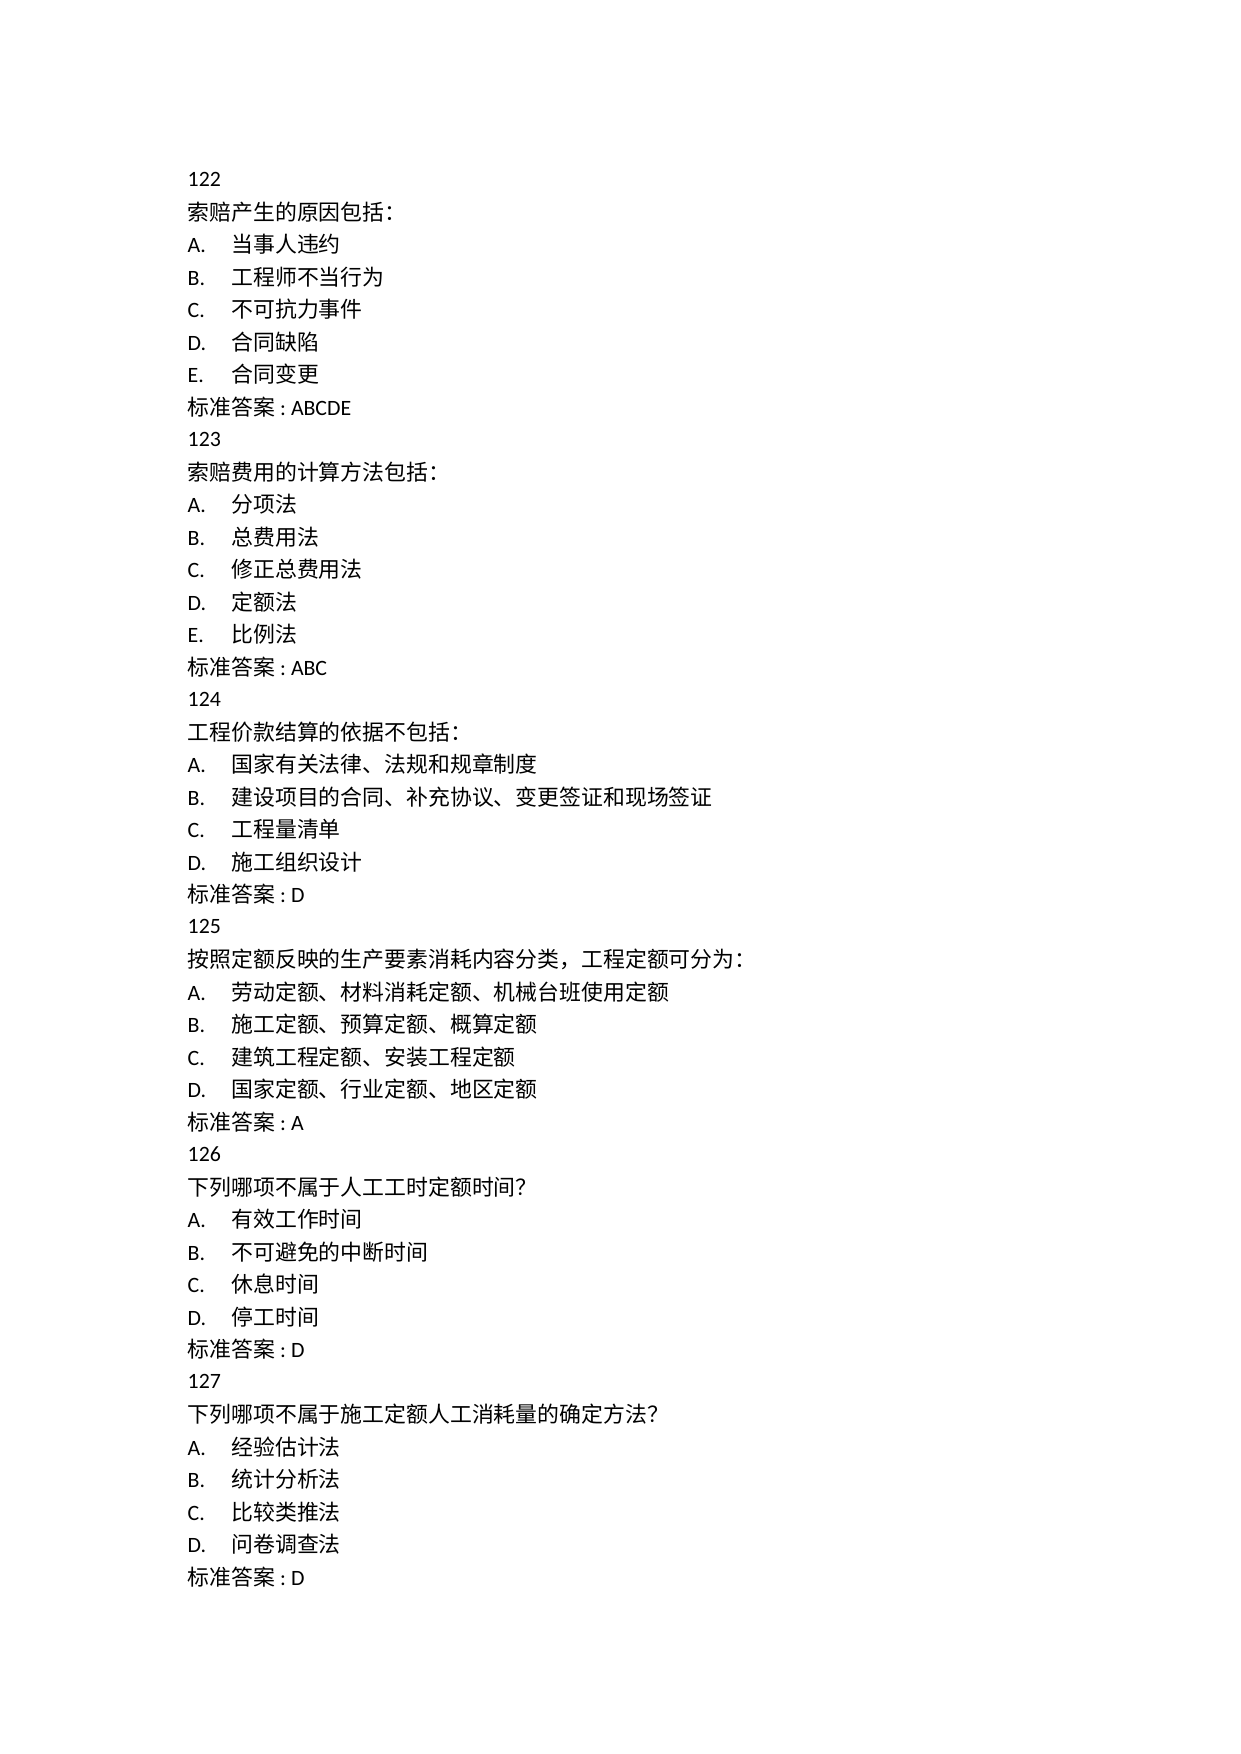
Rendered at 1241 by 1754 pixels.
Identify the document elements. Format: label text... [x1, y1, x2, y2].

text B. 工程师不当行为 [187, 259, 1053, 292]
text D. 停工时间 [187, 1299, 1053, 1332]
text C. 不可抗力事件 [187, 292, 1053, 324]
text D. 国家定额、行业定额、地区定额 [187, 1072, 1053, 1104]
text D. 施工组织设计 [187, 844, 1053, 877]
text 下列哪项不属于人工工时定额时间？ [187, 1169, 1053, 1202]
text 下列哪项不属于施工定额人工消耗量的确定方法？ [187, 1397, 1053, 1429]
text D. 问卷调查法 [187, 1527, 1053, 1559]
text 标准答案 : D [187, 1559, 1053, 1592]
text 标准答案 : A [187, 1104, 1053, 1137]
text A. 当事人违约 [187, 227, 1053, 259]
text B. 统计分析法 [187, 1462, 1053, 1494]
text 按照定额反映的生产要素消耗内容分类，工程定额可分为： [187, 942, 1053, 974]
text E. 比例法 [187, 617, 1053, 649]
text C. 建筑工程定额、安装工程定额 [187, 1039, 1053, 1072]
text A. 分项法 [187, 487, 1053, 519]
text B. 施工定额、预算定额、概算定额 [187, 1007, 1053, 1039]
text B. 不可避免的中断时间 [187, 1234, 1053, 1267]
text B. 建设项目的合同、补充协议、变更签证和现场签证 [187, 779, 1053, 812]
text C. 比较类推法 [187, 1494, 1053, 1527]
text 126 [187, 1137, 1053, 1169]
text 标准答案 : D [187, 1332, 1053, 1364]
text 127 [187, 1364, 1053, 1397]
text 标准答案 : D [187, 877, 1053, 909]
text 标准答案 : ABCDE [187, 389, 1053, 422]
text 标准答案 : ABC [187, 649, 1053, 682]
text 索赔产生的原因包括： [187, 194, 1053, 227]
text 索赔费用的计算方法包括： [187, 454, 1053, 487]
text A. 有效工作时间 [187, 1202, 1053, 1234]
text C. 休息时间 [187, 1267, 1053, 1299]
text E. 合同变更 [187, 357, 1053, 389]
text 123 [187, 422, 1053, 454]
text B. 总费用法 [187, 519, 1053, 552]
text C. 工程量清单 [187, 812, 1053, 844]
text A. 劳动定额、材料消耗定额、机械台班使用定额 [187, 974, 1053, 1007]
text 125 [187, 909, 1053, 942]
text C. 修正总费用法 [187, 552, 1053, 584]
text A. 经验估计法 [187, 1429, 1053, 1462]
text 124 [187, 682, 1053, 714]
text 122 [187, 162, 1053, 194]
text 工程价款结算的依据不包括： [187, 714, 1053, 747]
text D. 定额法 [187, 584, 1053, 617]
text D. 合同缺陷 [187, 324, 1053, 357]
text A. 国家有关法律、法规和规章制度 [187, 747, 1053, 779]
